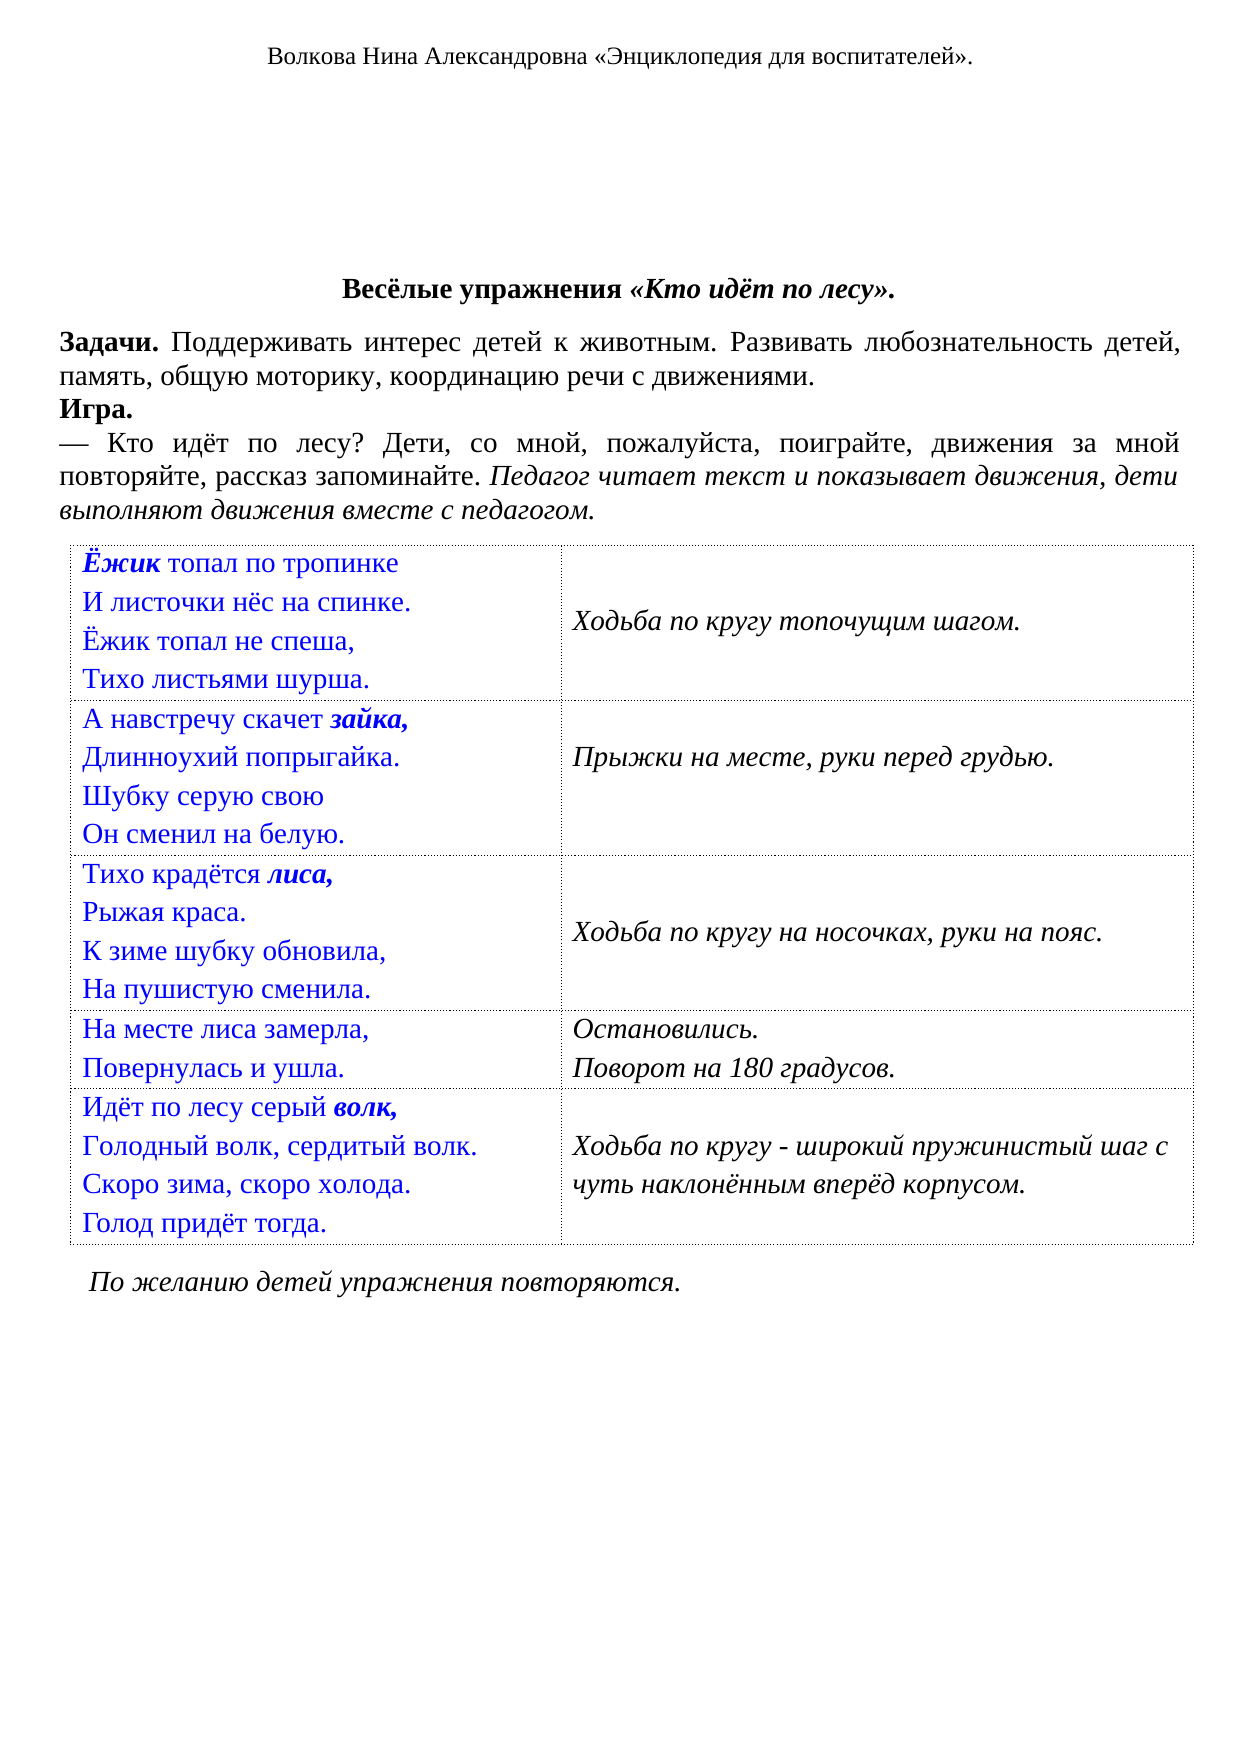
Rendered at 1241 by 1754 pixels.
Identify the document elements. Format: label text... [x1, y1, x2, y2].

table_cell Ходьба по кругу на носочках, руки на пояс. [561, 855, 1193, 1010]
text Задачи. Поддерживать интерес детей к животным. Развивать любознательность детей, память, общую моторику, координацию речи с движениями. [59, 324, 1181, 391]
table_cell На месте лиса замерла, Повернулась и ушла. [71, 1010, 561, 1088]
text — Кто идёт по лесу? Дети, со мной, пожалуйста, поиграйте, движения за мной повторяйте, рассказ запоминайте. Педагог читает текст и показывает движения, дети выполняют движения вместе с педагогом. [59, 425, 1181, 525]
table_cell Остановились. Поворот на 180 градусов. [561, 1010, 1193, 1088]
table_cell Ходьба по кругу - широкий пружинистый шаг с чуть наклонённым вперёд корпусом. [561, 1088, 1193, 1243]
text Игра. [59, 391, 1181, 425]
table_header Ёжик топал по тропинке И листочки нёс на спинке. Ёжик топал не спеша, Тихо листьями шурша. [71, 545, 561, 700]
table_cell А навстречу скачет зайка, Длинноухий попрыгайка. Шубку серую свою Он сменил на белую. [71, 700, 561, 855]
table_cell Тихо крадётся лиса, Рыжая краса. К зиме шубку обновила, На пушистую сменила. [71, 855, 561, 1010]
text Весёлые упражнения «Кто идёт по лесу». [59, 271, 1181, 305]
table_header Ходьба по кругу топочущим шагом. [561, 545, 1193, 700]
table_cell Прыжки на месте, руки перед грудью. [561, 700, 1193, 855]
text По желанию детей упражнения повторяются. [59, 1264, 1181, 1297]
table_cell Идёт по лесу серый волк, Голодный волк, сердитый волк. Скоро зима, скоро холода. Голод придёт тогда. [71, 1088, 561, 1243]
